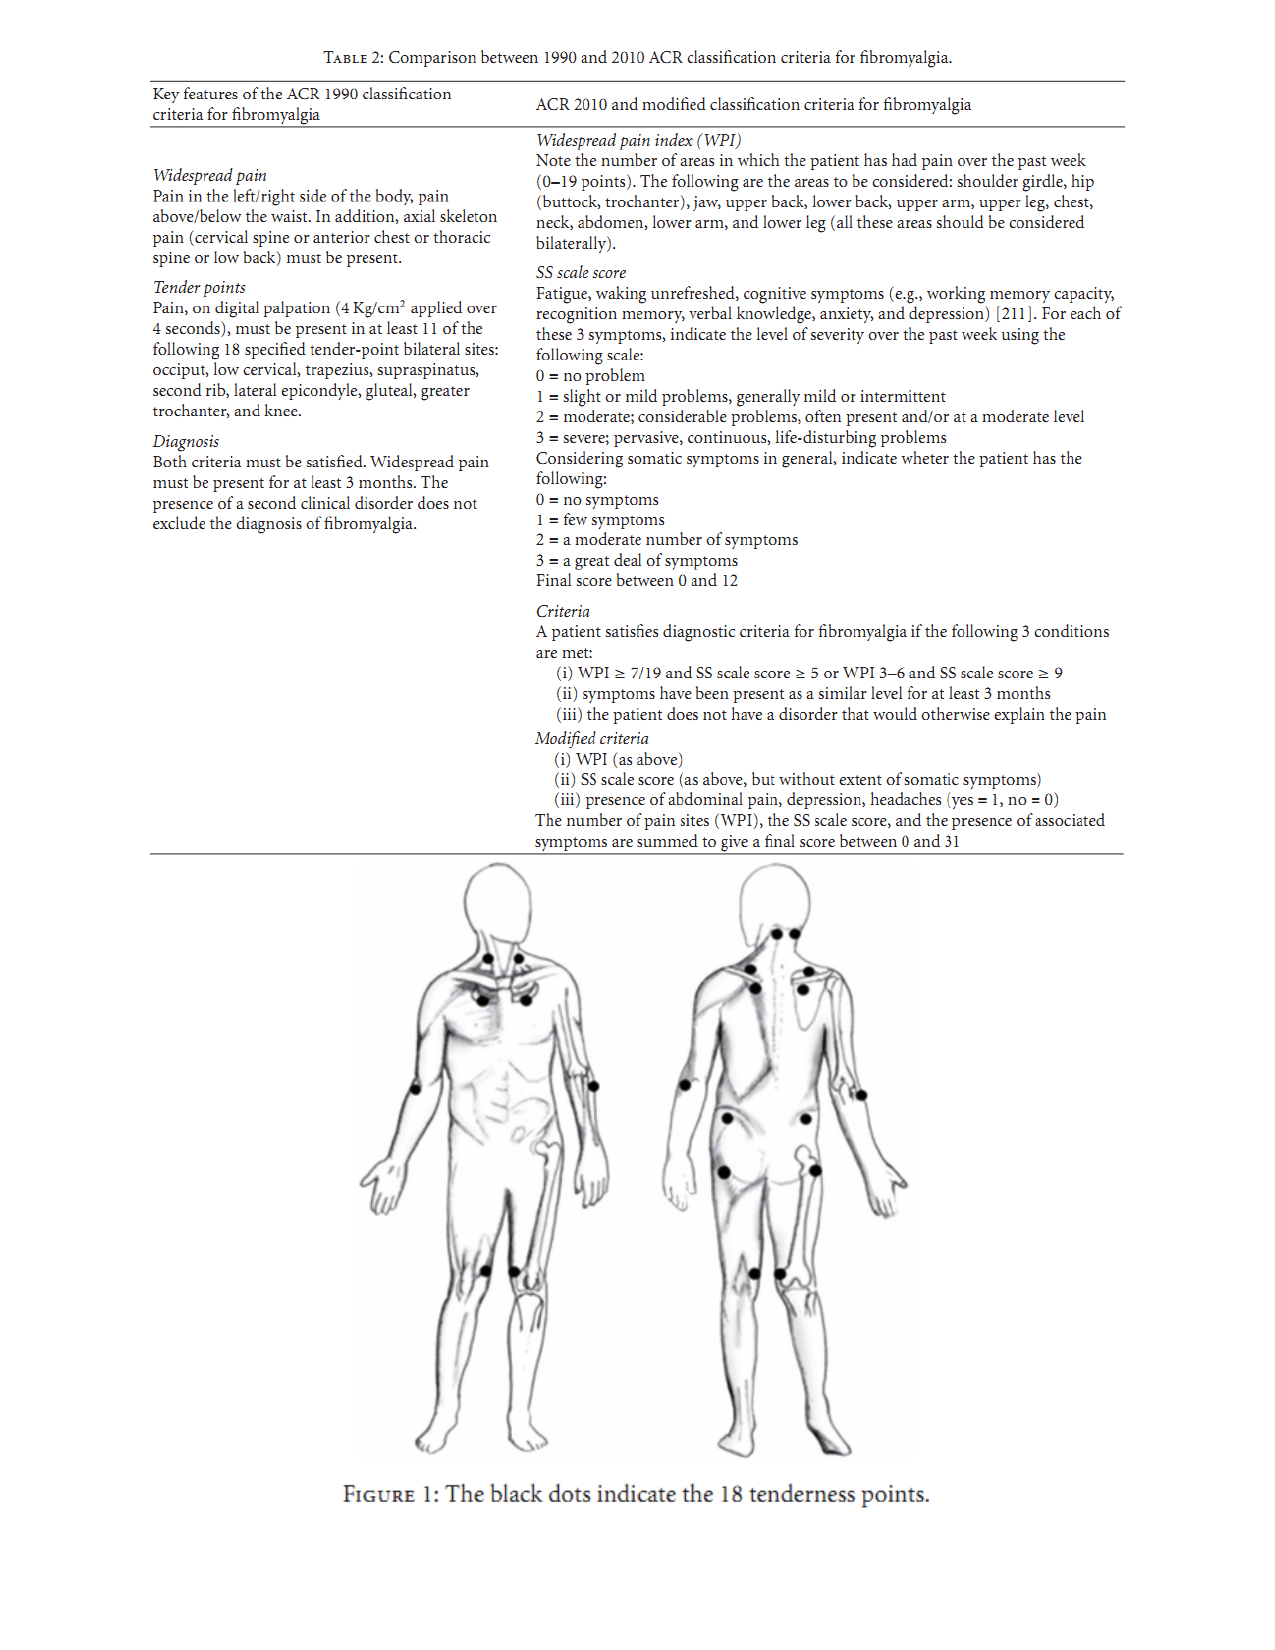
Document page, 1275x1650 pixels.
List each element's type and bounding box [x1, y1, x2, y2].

picture [150, 44, 1125, 1509]
